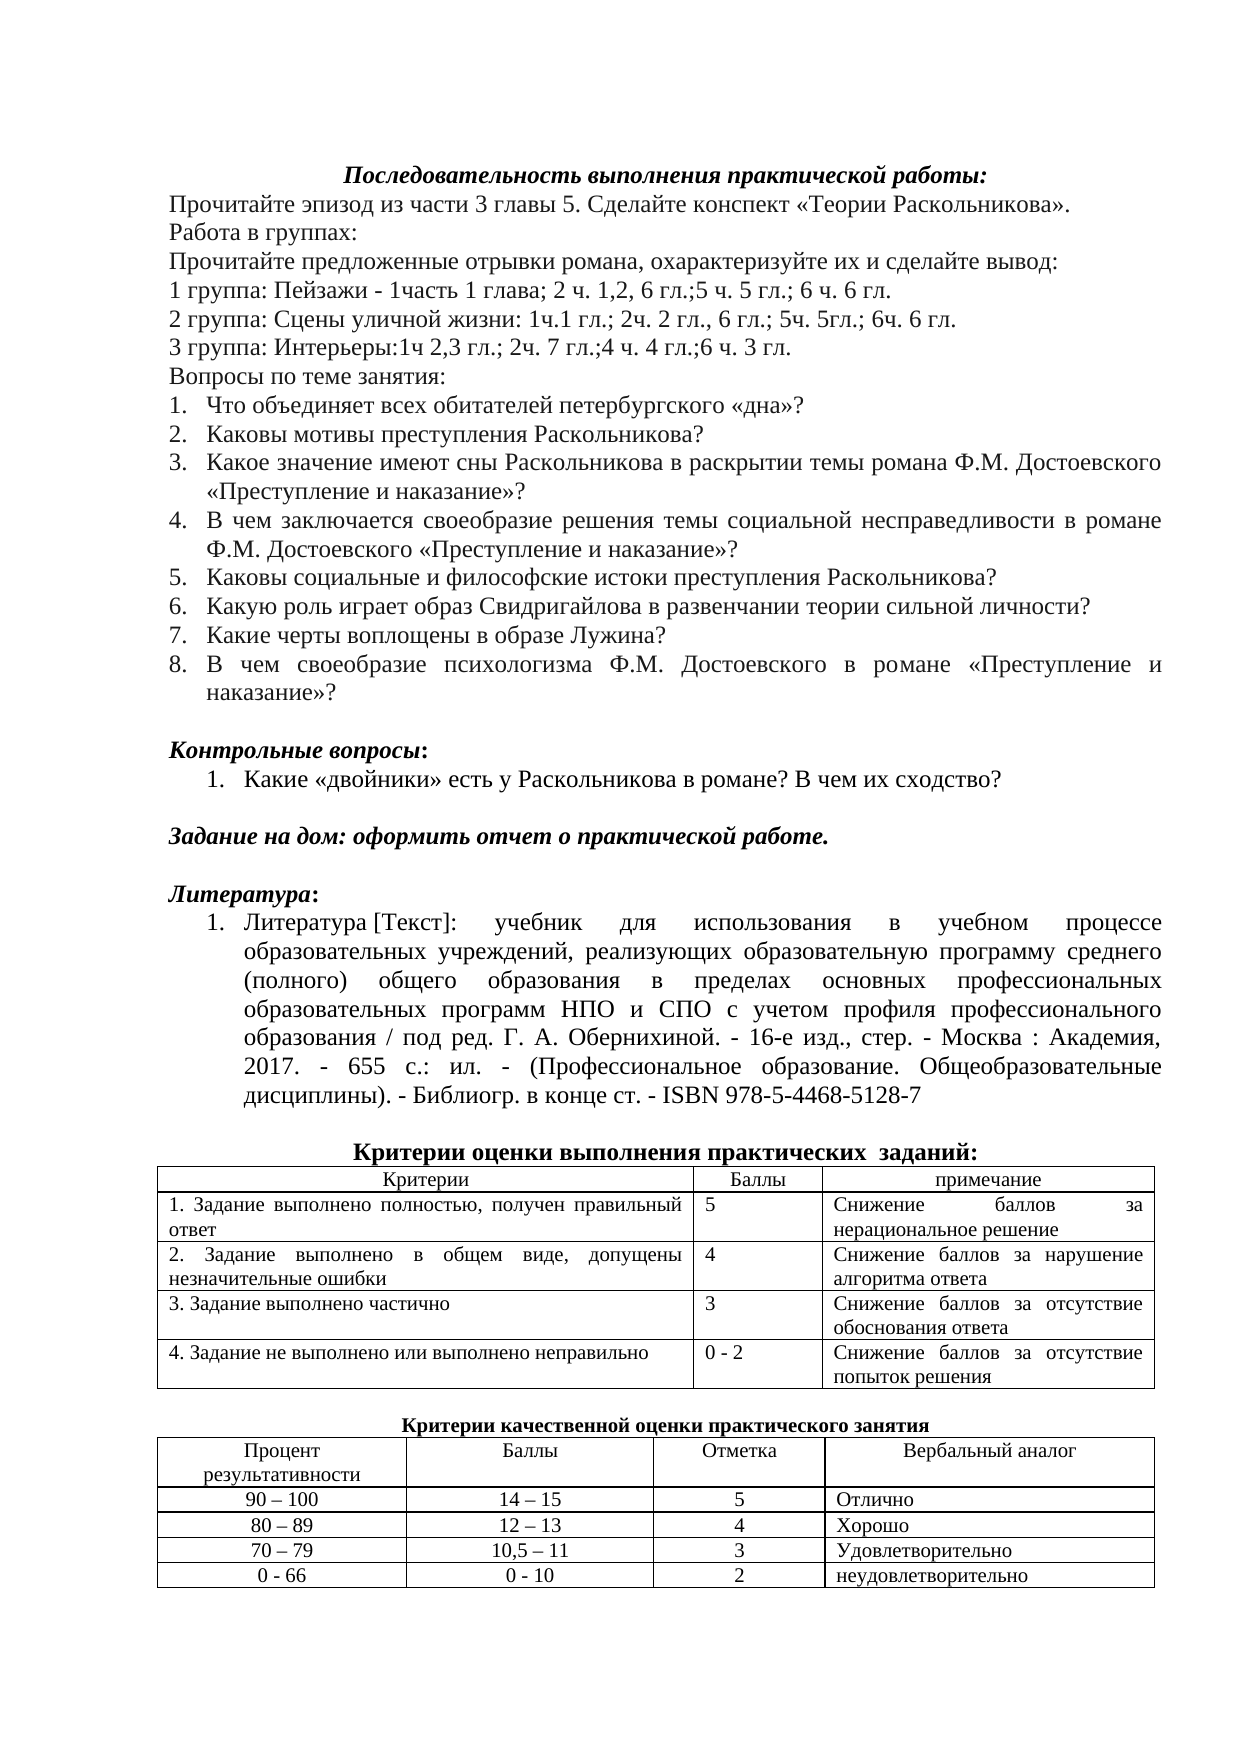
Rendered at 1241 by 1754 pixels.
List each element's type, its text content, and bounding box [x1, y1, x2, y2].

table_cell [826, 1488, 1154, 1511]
list Каковы мотивы преступления Раскольникова? [169, 419, 1162, 447]
list Какие «двойники» есть у Раскольникова в романе? В чем их сходство? [206, 764, 1162, 792]
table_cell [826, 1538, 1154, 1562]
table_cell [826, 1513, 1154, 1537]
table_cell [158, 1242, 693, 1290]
text Прочитайте эпизод из части 3 главы 5. Сделайте конспект «Теории Раскольникова». [169, 189, 1162, 217]
list Какую роль играет образ Свидригайлова в развенчании теории сильной личности? [169, 591, 1162, 620]
text Контрольные вопросы: [169, 735, 1162, 764]
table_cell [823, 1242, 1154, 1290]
text Задание на дом: оформить отчет о практической работе. [169, 821, 1162, 850]
list Что объединяет всех обитателей петербургского «дна»? [169, 390, 1162, 419]
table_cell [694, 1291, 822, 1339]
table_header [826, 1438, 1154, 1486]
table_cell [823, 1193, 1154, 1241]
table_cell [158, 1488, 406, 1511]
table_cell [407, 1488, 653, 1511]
list Каковы социальные и философские истоки преступления Раскольникова? [169, 562, 1162, 591]
text Прочитайте предложенные отрывки романа, охарактеризуйте их и сделайте вывод: [169, 246, 1162, 275]
list Какое значение имеют сны Раскольникова в раскрытии темы романа Ф.М. Достоевского «Преступление и наказание»? [169, 447, 1162, 505]
list Какие черты воплощены в образе Лужина? [169, 620, 1162, 649]
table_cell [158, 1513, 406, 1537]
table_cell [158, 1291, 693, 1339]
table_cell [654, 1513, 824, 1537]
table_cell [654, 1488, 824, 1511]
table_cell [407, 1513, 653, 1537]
text Работа в группах: [169, 217, 1162, 246]
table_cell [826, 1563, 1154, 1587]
text Критерии качественной оценки практического занятия [169, 1413, 1162, 1437]
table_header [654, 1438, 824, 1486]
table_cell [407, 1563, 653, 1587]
text Вопросы по теме занятия: [169, 361, 1162, 390]
text Критерии оценки выполнения практических заданий: [169, 1137, 1162, 1166]
text 1 группа: Пейзажи - 1часть 1 глава; 2 ч. 1,2, 6 гл.;5 ч. 5 гл.; 6 ч. 6 гл. [169, 275, 1162, 304]
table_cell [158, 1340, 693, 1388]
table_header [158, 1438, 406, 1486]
text Литература: [169, 879, 1162, 907]
list В чем заключается своеобразие решения темы социальной несправедливости в романе Ф.М. Достоевского «Преступление и наказание»? [169, 505, 1162, 562]
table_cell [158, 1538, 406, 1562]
text 3 группа: Интерьеры:1ч 2,3 гл.; 2ч. 7 гл.;4 ч. 4 гл.;6 ч. 3 гл. [169, 332, 1162, 361]
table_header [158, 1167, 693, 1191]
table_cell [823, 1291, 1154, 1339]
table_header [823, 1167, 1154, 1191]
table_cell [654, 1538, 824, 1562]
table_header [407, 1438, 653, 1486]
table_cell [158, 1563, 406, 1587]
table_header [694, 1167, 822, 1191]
text 2 группа: Сцены уличной жизни: 1ч.1 гл.; 2ч. 2 гл., 6 гл.; 5ч. 5гл.; 6ч. 6 гл. [169, 304, 1162, 332]
list Литература [Текст]: учебник для использования в учебном процессе образовательных учреждений, реализующих образовательную программу среднего (полного) общего образования в пределах основных профессиональных образовательных программ НПО и СПО с учетом профиля профессионального образования / под ред. Г. А. Обернихиной. - 16-е изд., стер. - Москва : Академия, 2017. - 655 с.: ил. - (Профессиональное образование. Общеобразовательные дисциплины). - Библиогр. в конце ст. - ISBN 978-5-4468-5128-7 [206, 907, 1162, 1109]
list В чем своеобразие психологизма Ф.М. Достоевского в романе «Преступление и наказание»? [169, 649, 1162, 706]
text Последовательность выполнения практической работы: [169, 160, 1162, 189]
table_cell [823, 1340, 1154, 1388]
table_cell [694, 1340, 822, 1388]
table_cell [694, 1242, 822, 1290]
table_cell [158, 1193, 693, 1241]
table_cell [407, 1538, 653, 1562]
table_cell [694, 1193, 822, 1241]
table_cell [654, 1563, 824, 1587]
